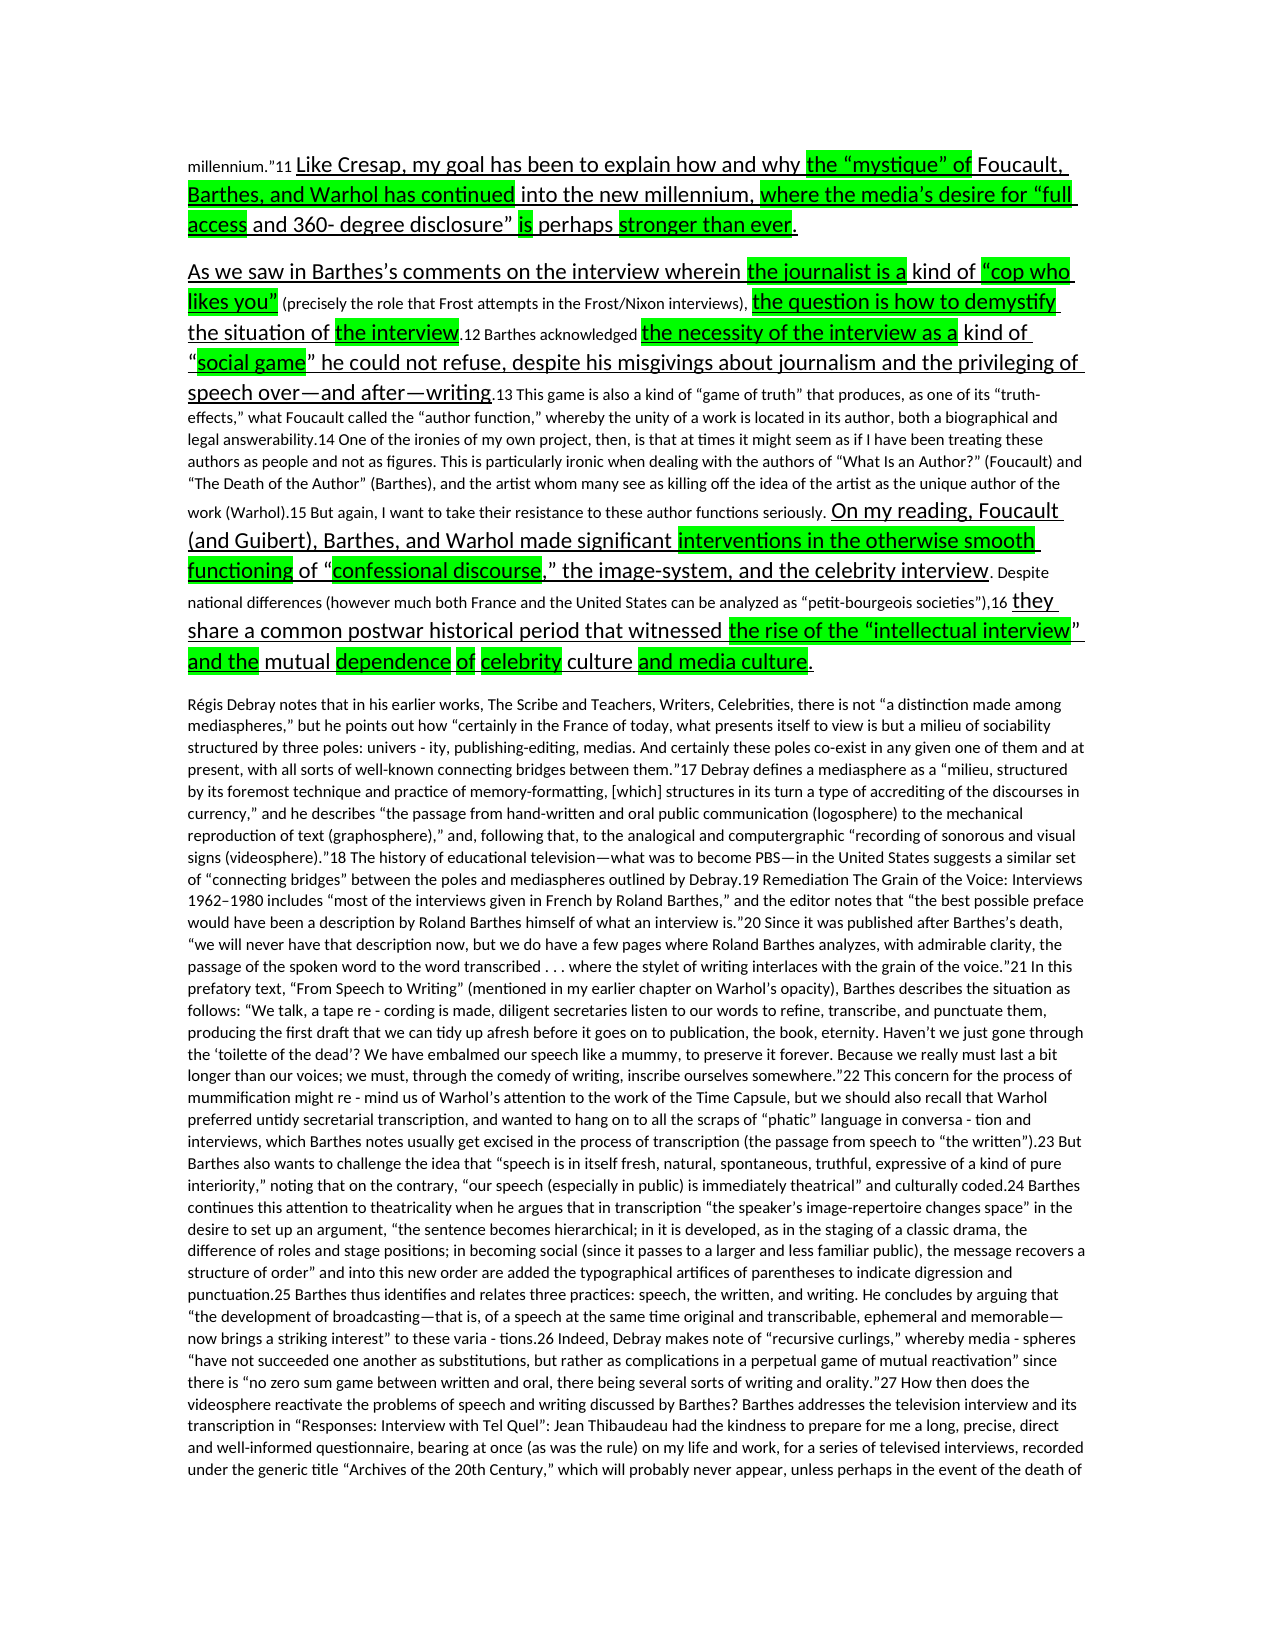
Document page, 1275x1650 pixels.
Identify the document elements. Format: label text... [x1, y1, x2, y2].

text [187, 150, 1087, 238]
text As we saw in Barthes’s comments on the interview wherein the journalist is a kind of “cop who likes you” (precisely the role that Frost attempts in the Frost/Nixon interviews), the question is how to demystify the situation of the interview.12 Barthes acknowledged the necessity of the interview as a kind of “social game” he could not refuse, despite his misgivings about journalism and the privileging of speech over—and after—writing.13 This game is also a kind of “game of truth” that produces, as one of its “truth-effects,” what Foucault called the “author function,” whereby the unity of a work is located in its author, both a biographical and legal answerability.14 One of the ironies of my own project, then, is that at times it might seem as if I have been treating these authors as people and not as figures. This is particularly ironic when dealing with the authors of “What Is an Author?” (Foucault) and “The Death of the Author” (Barthes), and the artist whom many see as killing off the idea of the artist as the unique author of the work (Warhol).15 But again, I want to take their resistance to these author functions seriously. On my reading, Foucault (and Guibert), Barthes, and Warhol made significant interventions in the otherwise smooth functioning of “confessional discourse,” the image-system, and the celebrity interview. Despite national differences (however much both France and the United States can be analyzed as “petit-bourgeois societies”),16 they share a common postwar historical period that witnessed the rise of the “intellectual interview” and the mutual dependence of celebrity culture and media culture. [187, 257, 1087, 675]
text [187, 694, 1087, 1480]
